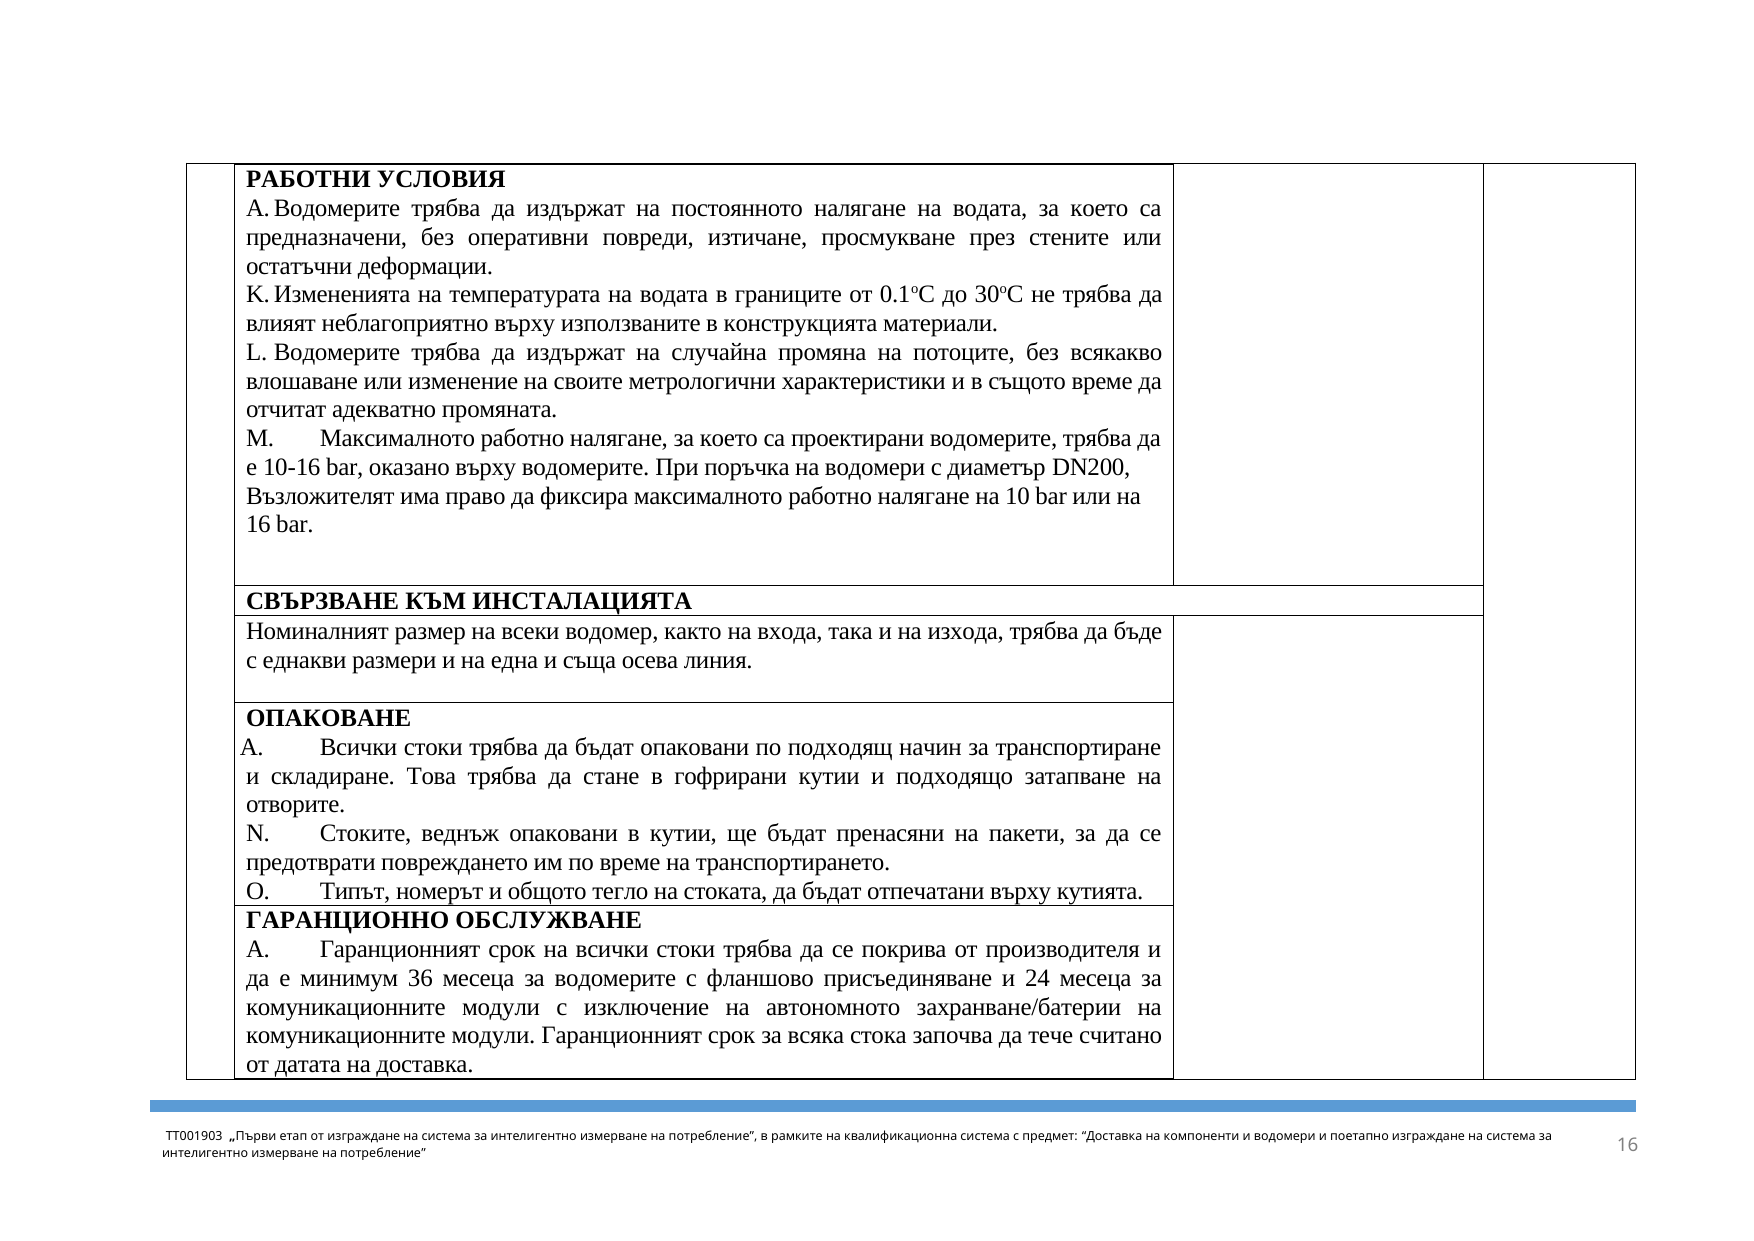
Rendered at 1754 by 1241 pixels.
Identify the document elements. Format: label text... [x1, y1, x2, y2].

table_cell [1174, 616, 1483, 1079]
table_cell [235, 906, 1173, 1078]
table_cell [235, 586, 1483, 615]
table_cell [1484, 164, 1635, 1079]
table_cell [1174, 164, 1483, 585]
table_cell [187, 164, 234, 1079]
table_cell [235, 165, 1173, 585]
